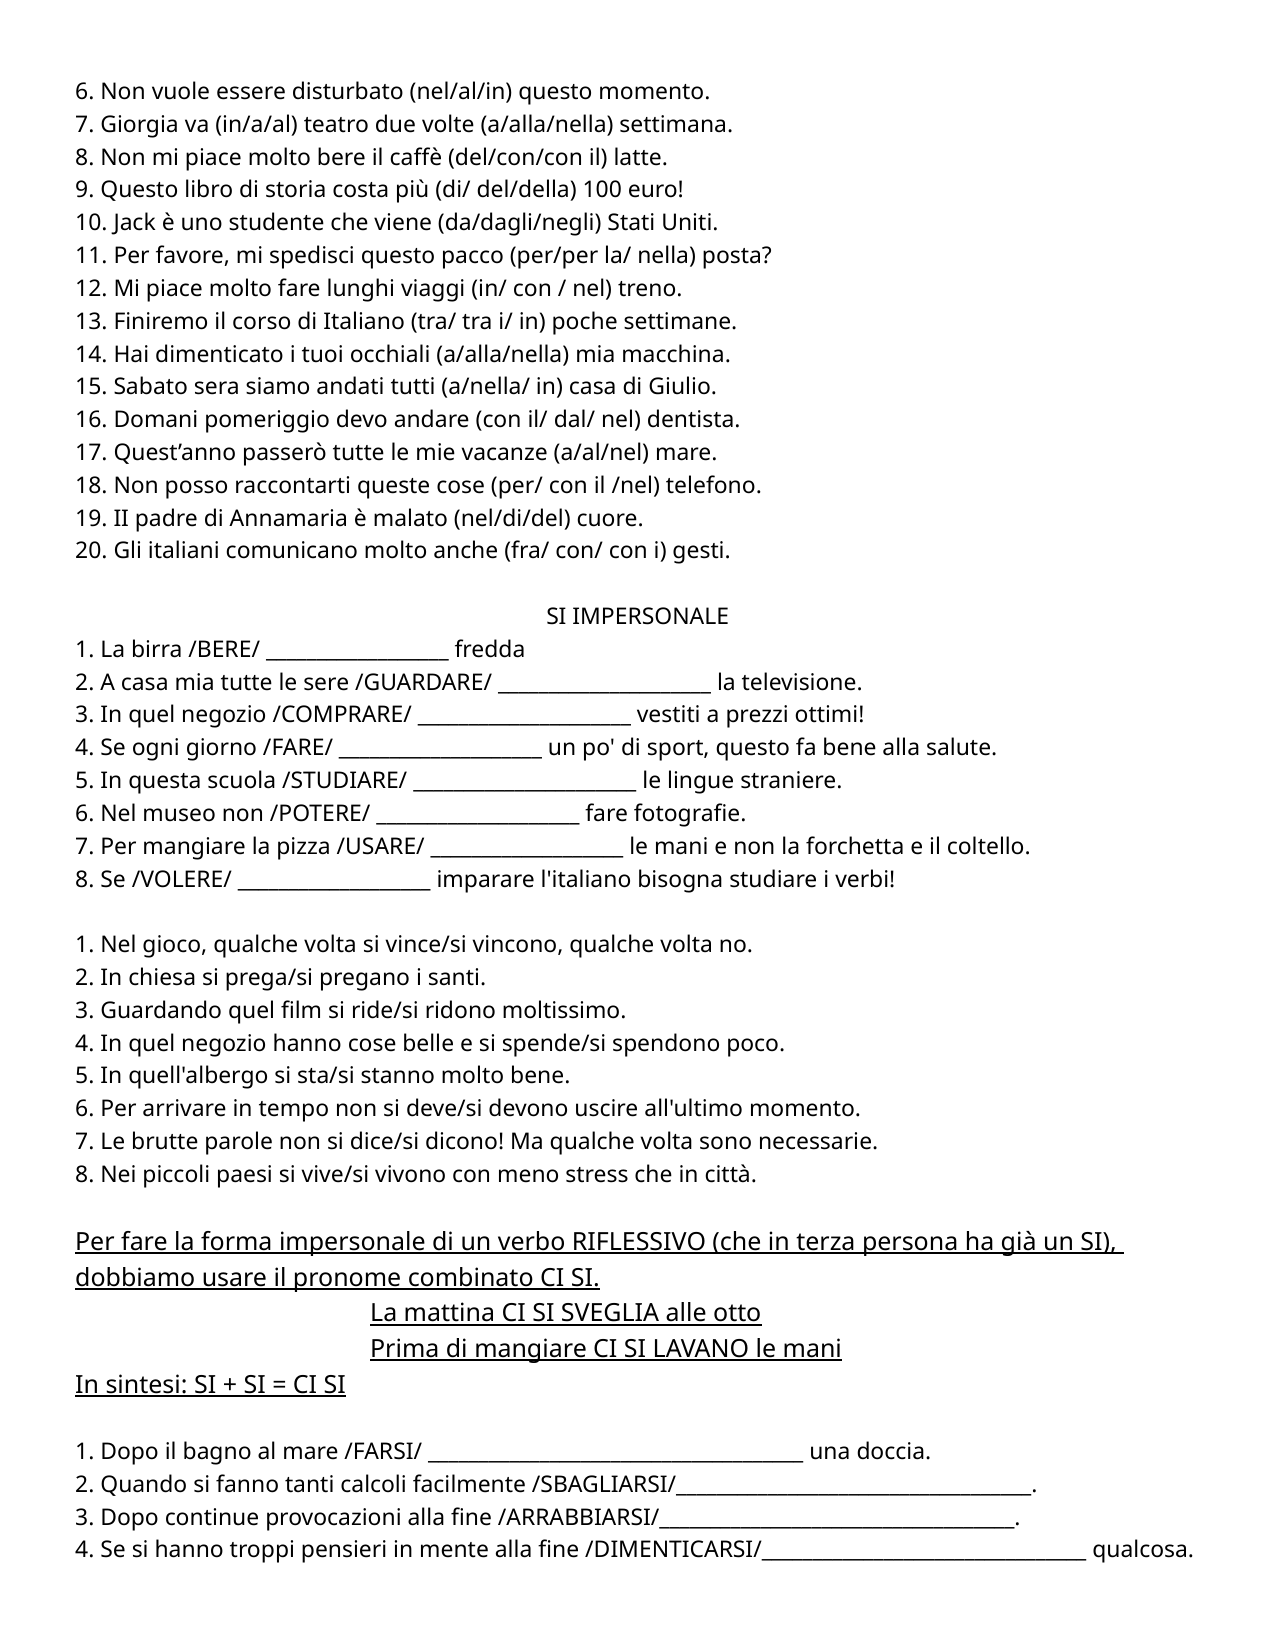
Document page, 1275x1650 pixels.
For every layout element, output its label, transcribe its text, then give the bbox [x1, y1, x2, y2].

text 7. Le brutte parole non si dice/si dicono! Ma qualche volta sono necessarie. [75, 1125, 1200, 1156]
text 17. Quest’anno passerò tutte le mie vacanze (a/al/nel) mare. [75, 436, 1200, 467]
text 1. Nel gioco, qualche volta si vince/si vincono, qualche volta no. [75, 928, 1200, 959]
text 6. Non vuole essere disturbato (nel/al/in) questo momento. [75, 75, 1200, 106]
text 4. Se si hanno troppi pensieri in mente alla fine /DIMENTICARSI/________________________________ qualcosa. [75, 1533, 1200, 1564]
text 15. Sabato sera siamo andati tutti (a/nella/ in) casa di Giulio. [75, 370, 1200, 402]
text 8. Nei piccoli paesi si vive/si vivono con meno stress che in città. [75, 1158, 1200, 1189]
text 20. Gli italiani comunicano molto anche (fra/ con/ con i) gesti. [75, 534, 1200, 566]
text 11. Per favore, mi spedisci questo pacco (per/per la/ nella) posta? [75, 239, 1200, 270]
text 6. Nel museo non /POTERE/ ____________________ fare fotografie. [75, 797, 1200, 828]
text Per fare la forma impersonale di un verbo RIFLESSIVO (che in terza persona ha già un SI), dobbiamo usare il pronome combinato CI SI. [75, 1223, 1200, 1293]
text 19. II padre di Annamaria è malato (nel/di/del) cuore. [75, 502, 1200, 533]
text 4. Se ogni giorno /FARE/ ____________________ un po' di sport, questo fa bene alla salute. [75, 731, 1200, 762]
text 3. Guardando quel film si ride/si ridono moltissimo. [75, 994, 1200, 1025]
text 13. Finiremo il corso di Italiano (tra/ tra i/ in) poche settimane. [75, 305, 1200, 336]
text 7. Per mangiare la pizza /USARE/ ___________________ le mani e non la forchetta e il coltello. [75, 830, 1200, 861]
text 9. Questo libro di storia costa più (di/ del/della) 100 euro! [75, 173, 1200, 205]
text 7. Giorgia va (in/a/al) teatro due volte (a/alla/nella) settimana. [75, 108, 1200, 139]
text 5. In questa scuola /STUDIARE/ ______________________ le lingue straniere. [75, 764, 1200, 795]
text Prima di mangiare CI SI LAVANO le mani [296, 1331, 1200, 1365]
text 1. La birra /BERE/ __________________ fredda [75, 633, 1200, 664]
text 2. Quando si fanno tanti calcoli facilmente /SBAGLIARSI/___________________________________. [75, 1468, 1200, 1499]
text 6. Per arrivare in tempo non si deve/si devono uscire all'ultimo momento. [75, 1092, 1200, 1123]
text 14. Hai dimenticato i tuoi occhiali (a/alla/nella) mia macchina. [75, 337, 1200, 369]
text La mattina CI SI SVEGLIA alle otto [296, 1295, 1200, 1329]
text 2. In chiesa si prega/si pregano i santi. [75, 961, 1200, 992]
text 12. Mi piace molto fare lunghi viaggi (in/ con / nel) treno. [75, 272, 1200, 303]
text 8. Se /VOLERE/ ___________________ imparare l'italiano bisogna studiare i verbi! [75, 862, 1200, 894]
text SI IMPERSONALE [75, 600, 1200, 631]
text 18. Non posso raccontarti queste cose (per/ con il /nel) telefono. [75, 469, 1200, 500]
text 3. Dopo continue provocazioni alla fine /ARRABBIARSI/___________________________________. [75, 1501, 1200, 1532]
text 4. In quel negozio hanno cose belle e si spende/si spendono poco. [75, 1027, 1200, 1058]
text 8. Non mi piace molto bere il caffè (del/con/con il) latte. [75, 141, 1200, 172]
text 10. Jack è uno studente che viene (da/dagli/negli) Stati Uniti. [75, 206, 1200, 237]
text 5. In quell'albergo si sta/si stanno molto bene. [75, 1059, 1200, 1091]
text 16. Domani pomeriggio devo andare (con il/ dal/ nel) dentista. [75, 403, 1200, 434]
text 3. In quel negozio /COMPRARE/ _____________________ vestiti a prezzi ottimi! [75, 698, 1200, 730]
text 2. A casa mia tutte le sere /GUARDARE/ _____________________ la televisione. [75, 666, 1200, 697]
text In sintesi: SI + SI = CI SI [75, 1366, 1200, 1400]
text 1. Dopo il bagno al mare /FARSI/ _____________________________________ una doccia. [75, 1435, 1200, 1466]
